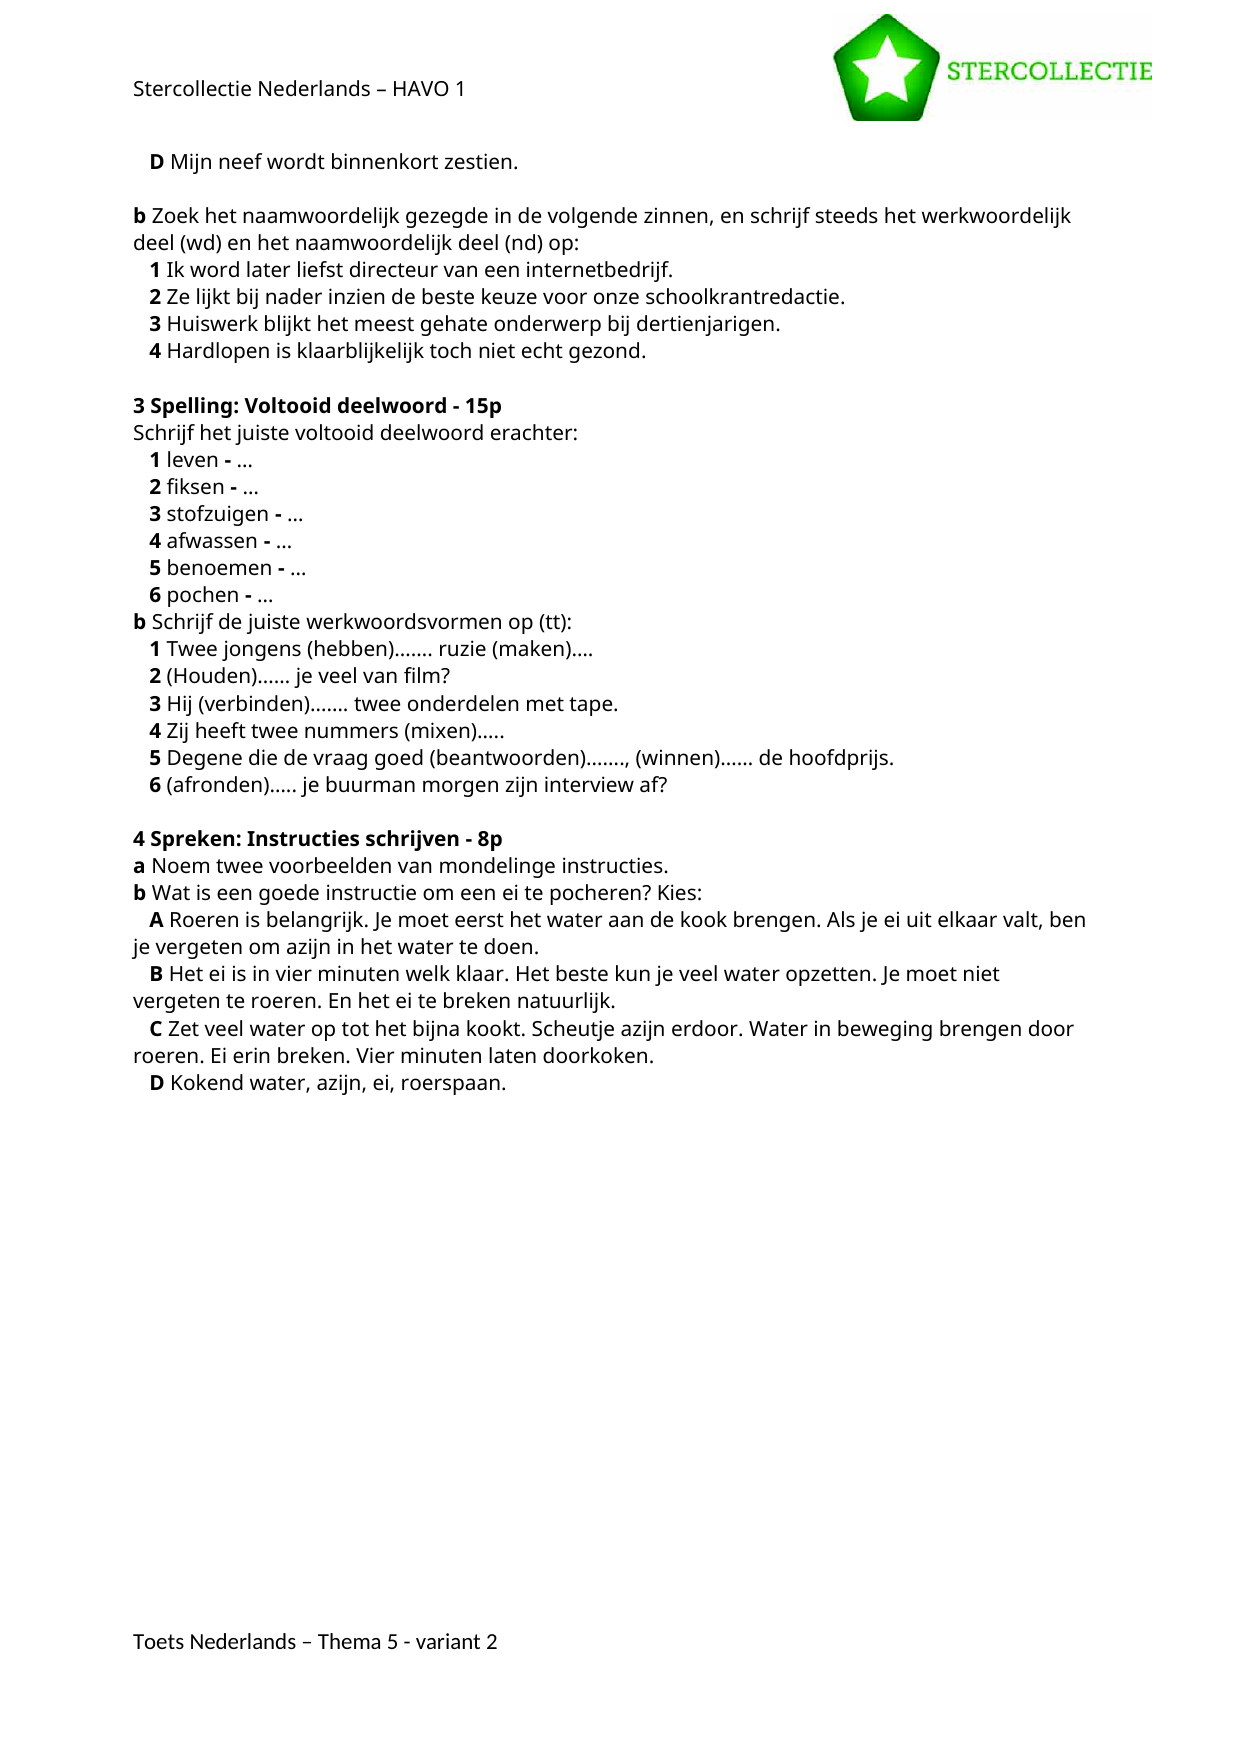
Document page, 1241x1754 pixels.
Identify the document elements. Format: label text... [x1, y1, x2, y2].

text 5 Degene die de vraag goed (beantwoorden)……., (winnen)…… de hoofdprijs. [133, 743, 1093, 771]
text 1 leven - … [133, 446, 1093, 473]
text 6 (afronden)….. je buurman morgen zijn interview af? [133, 771, 1093, 798]
text 4 Spreken: Instructies schrijven - 8p [133, 825, 1093, 852]
text Schrijf het juiste voltooid deelwoord erachter: [133, 418, 1093, 446]
text D Mijn neef wordt binnenkort zestien. [133, 148, 1093, 175]
text 3 Huiswerk blijkt het meest gehate onderwerp bij dertienjarigen. [133, 310, 1093, 337]
text 4 Zij heeft twee nummers (mixen)….. [133, 716, 1093, 743]
text A Roeren is belangrijk. Je moet eerst het water aan de kook brengen. Als je ei uit elkaar valt, ben je vergeten om azijn in het water te doen. [133, 906, 1093, 960]
text 4 Hardlopen is klaarblijkelijk toch niet echt gezond. [133, 337, 1093, 364]
text D Kokend water, azijn, ei, roerspaan. [133, 1068, 1093, 1096]
text 4 afwassen - … [133, 527, 1093, 554]
text 1 Twee jongens (hebben)……. ruzie (maken)…. [133, 635, 1093, 662]
text B Het ei is in vier minuten welk klaar. Het beste kun je veel water opzetten. Je moet niet vergeten te roeren. En het ei te breken natuurlijk. [133, 960, 1093, 1014]
text 3 Spelling: Voltooid deelwoord - 15p [133, 391, 1093, 418]
picture [833, 14, 1152, 121]
text 2 fiksen - … [133, 473, 1093, 500]
text b Wat is een goede instructie om een ei te pocheren? Kies: [133, 879, 1093, 906]
text 6 pochen - … [133, 581, 1093, 608]
text 2 Ze lijkt bij nader inzien de beste keuze voor onze schoolkrantredactie. [133, 283, 1093, 310]
text b Schrijf de juiste werkwoordsvormen op (tt): [133, 608, 1093, 635]
text C Zet veel water op tot het bijna kookt. Scheutje azijn erdoor. Water in beweging brengen door roeren. Ei erin breken. Vier minuten laten doorkoken. [133, 1014, 1093, 1068]
text a Noem twee voorbeelden van mondelinge instructies. [133, 852, 1093, 879]
text 3 stofzuigen - … [133, 500, 1093, 527]
text 3 Hij (verbinden)……. twee onderdelen met tape. [133, 689, 1093, 716]
text 5 benoemen - … [133, 554, 1093, 581]
text b Zoek het naamwoordelijk gezegde in de volgende zinnen, en schrijf steeds het werkwoordelijk deel (wd) en het naamwoordelijk deel (nd) op: [133, 202, 1093, 256]
text 2 (Houden)…… je veel van film? [133, 662, 1093, 689]
text 1 Ik word later liefst directeur van een internetbedrijf. [133, 256, 1093, 283]
